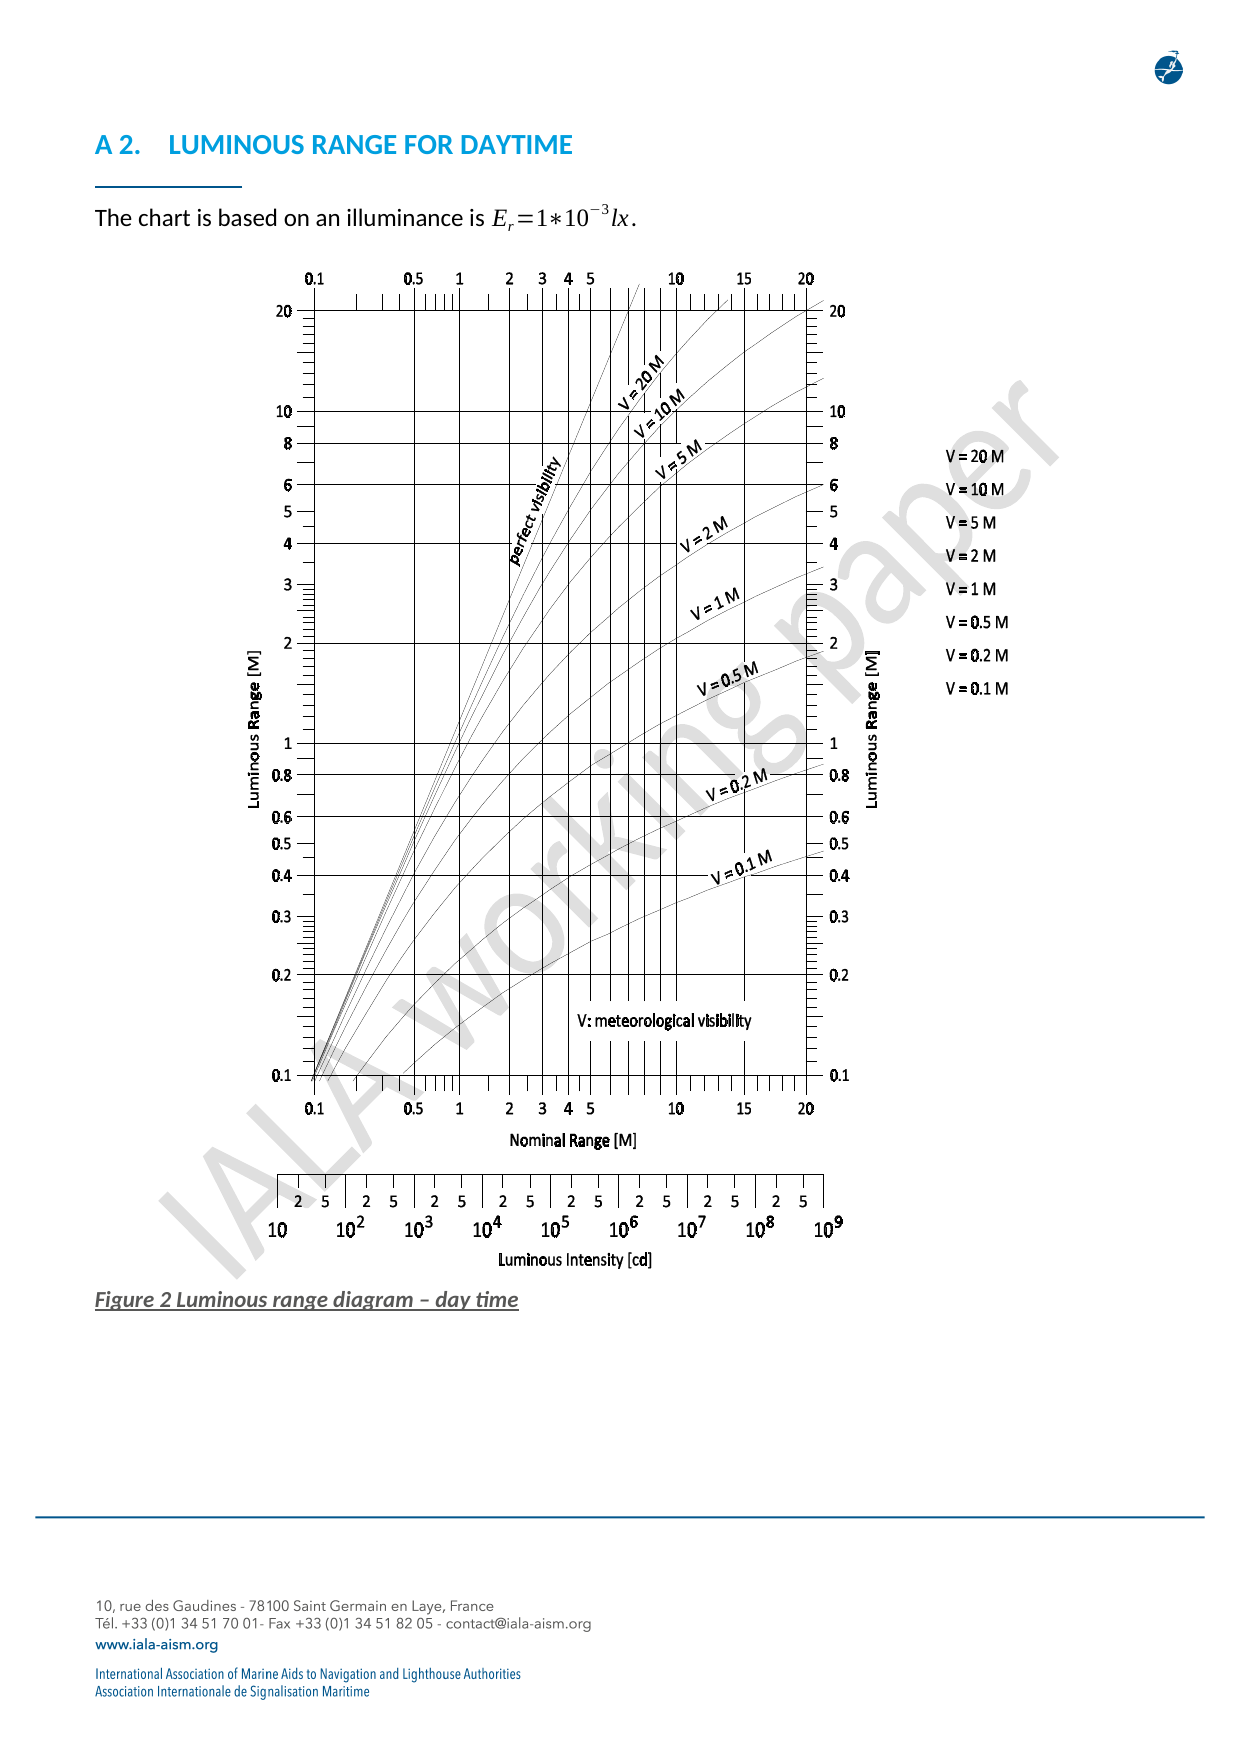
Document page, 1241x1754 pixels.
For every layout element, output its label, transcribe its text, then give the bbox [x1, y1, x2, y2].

picture [89, 1595, 622, 1714]
picture [1123, 0, 1241, 119]
text LUMINOUS RANGE FOR DAYTIME [94, 126, 1157, 162]
text Luminous range diagram – day time [94, 1285, 1157, 1313]
text The chart is based on an illuminance is . [94, 200, 1157, 235]
